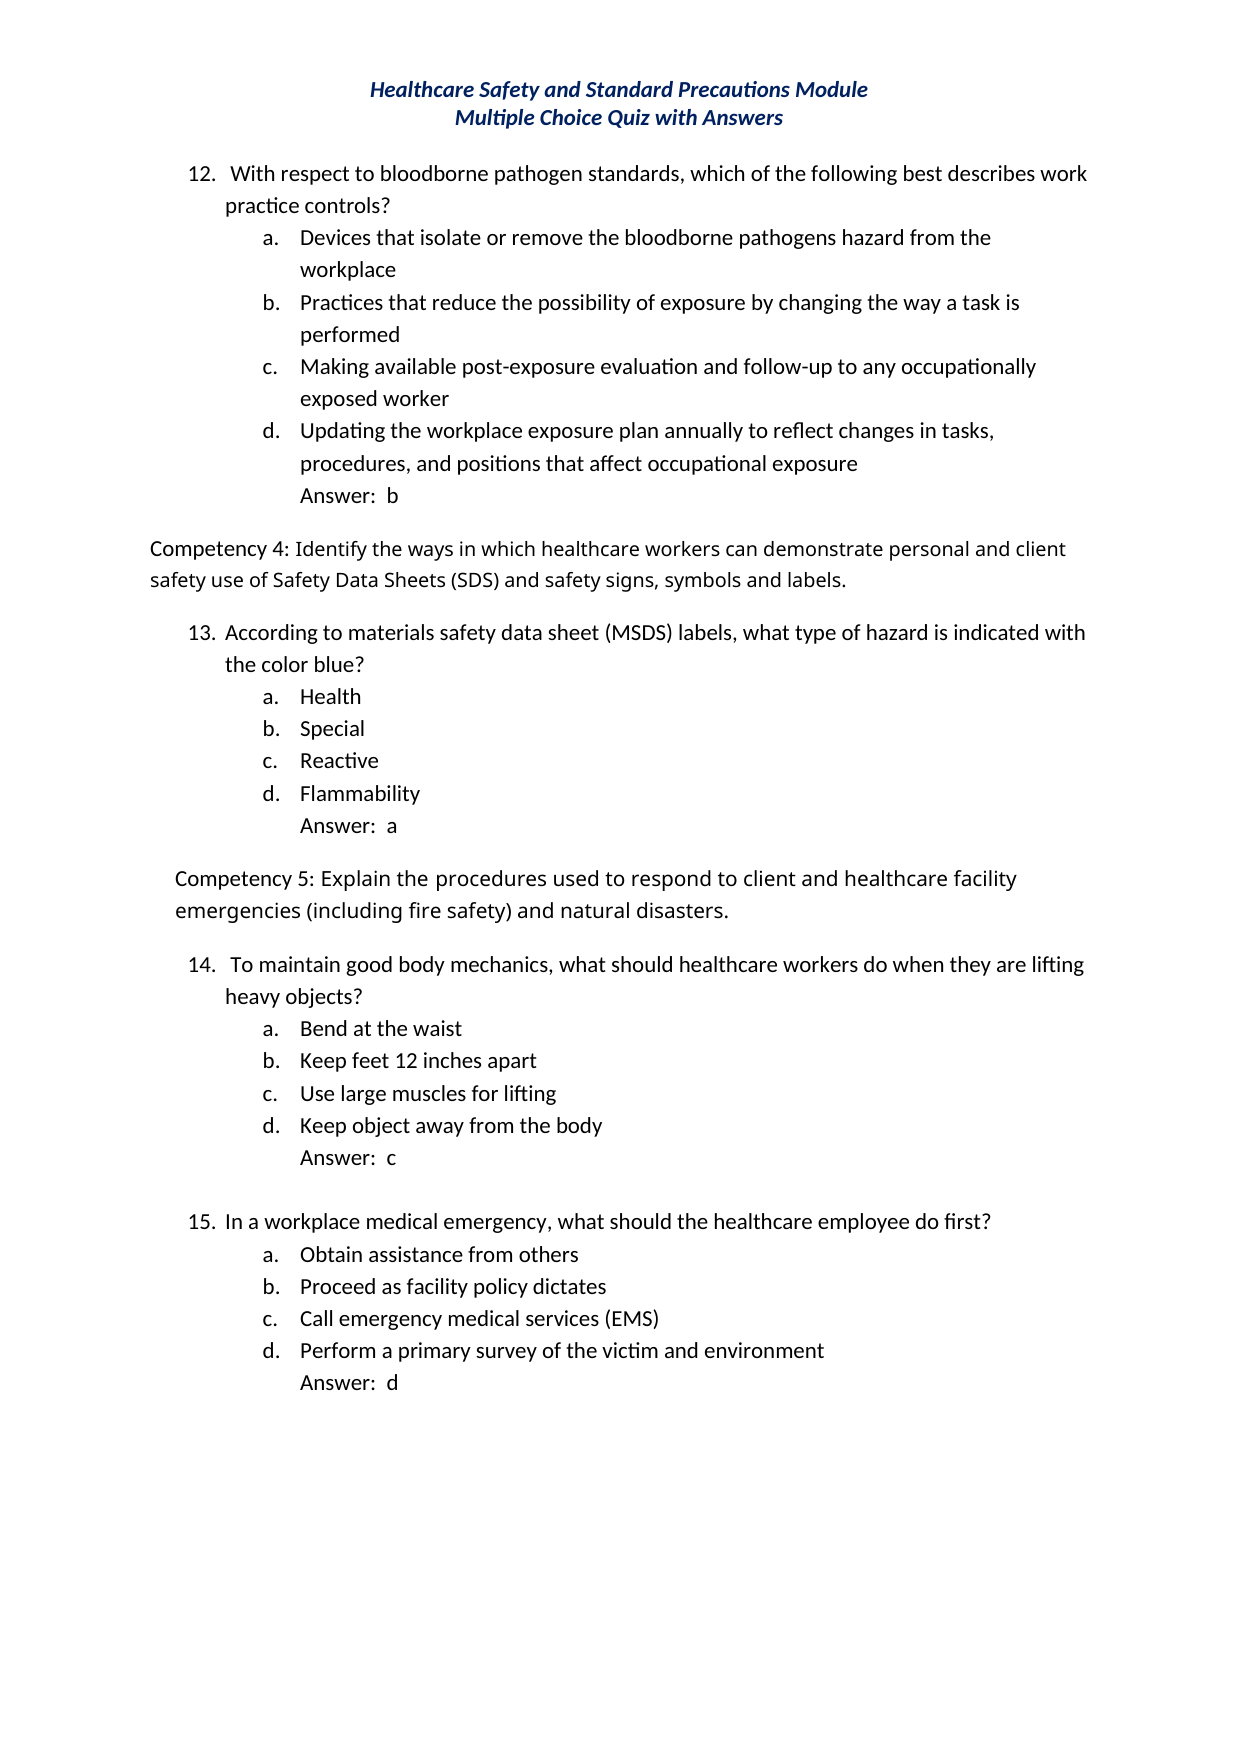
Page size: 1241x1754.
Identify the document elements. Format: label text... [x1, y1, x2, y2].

list Keep object away from the body [262, 1111, 1090, 1139]
list Making available post-exposure evaluation and follow-up to any occupationally exposed worker [262, 352, 1090, 412]
list Proceed as facility policy dictates [262, 1272, 1090, 1300]
list Answer: d [300, 1368, 1090, 1396]
list Bend at the waist [262, 1014, 1090, 1042]
list Reactive [262, 747, 1090, 774]
list Health [262, 682, 1090, 710]
list Practices that reduce the possibility of exposure by changing the way a task is performed [262, 288, 1090, 348]
list Use large muscles for lifting [262, 1079, 1090, 1107]
text Competency 4: Identify the ways in which healthcare workers can demonstrate personal and client safety use of Safety Data Sheets (SDS) and safety signs, symbols and labels. [150, 534, 1090, 593]
list Obtain assistance from others [262, 1240, 1090, 1268]
text Competency 5: Explain the procedures used to respond to client and healthcare facility emergencies (including fire safety) and natural disasters. [175, 864, 1090, 925]
list According to materials safety data sheet (MSDS) labels, what type of hazard is indicated with the color blue? [187, 618, 1090, 678]
list Answer: c [300, 1143, 1090, 1171]
list Flammability [262, 779, 1090, 807]
list Keep feet 12 inches apart [262, 1047, 1090, 1074]
list In a workplace medical emergency, what should the healthcare employee do first? [187, 1207, 1090, 1236]
list Call emergency medical services (EMS) [262, 1304, 1090, 1332]
list Perform a primary survey of the victim and environment [262, 1336, 1090, 1364]
list To maintain good body mechanics, what should healthcare workers do when they are lifting heavy objects? [187, 950, 1090, 1010]
list Updating the workplace exposure plan annually to reflect changes in tasks, procedures, and positions that affect occupational exposure [262, 417, 1090, 477]
list Answer: b [300, 481, 1090, 509]
list Special [262, 714, 1090, 742]
list With respect to bloodborne pathogen standards, which of the following best describes work practice controls? [187, 159, 1090, 219]
list Answer: a [300, 811, 1090, 839]
list Devices that isolate or remove the bloodborne pathogens hazard from the workplace [262, 223, 1090, 284]
